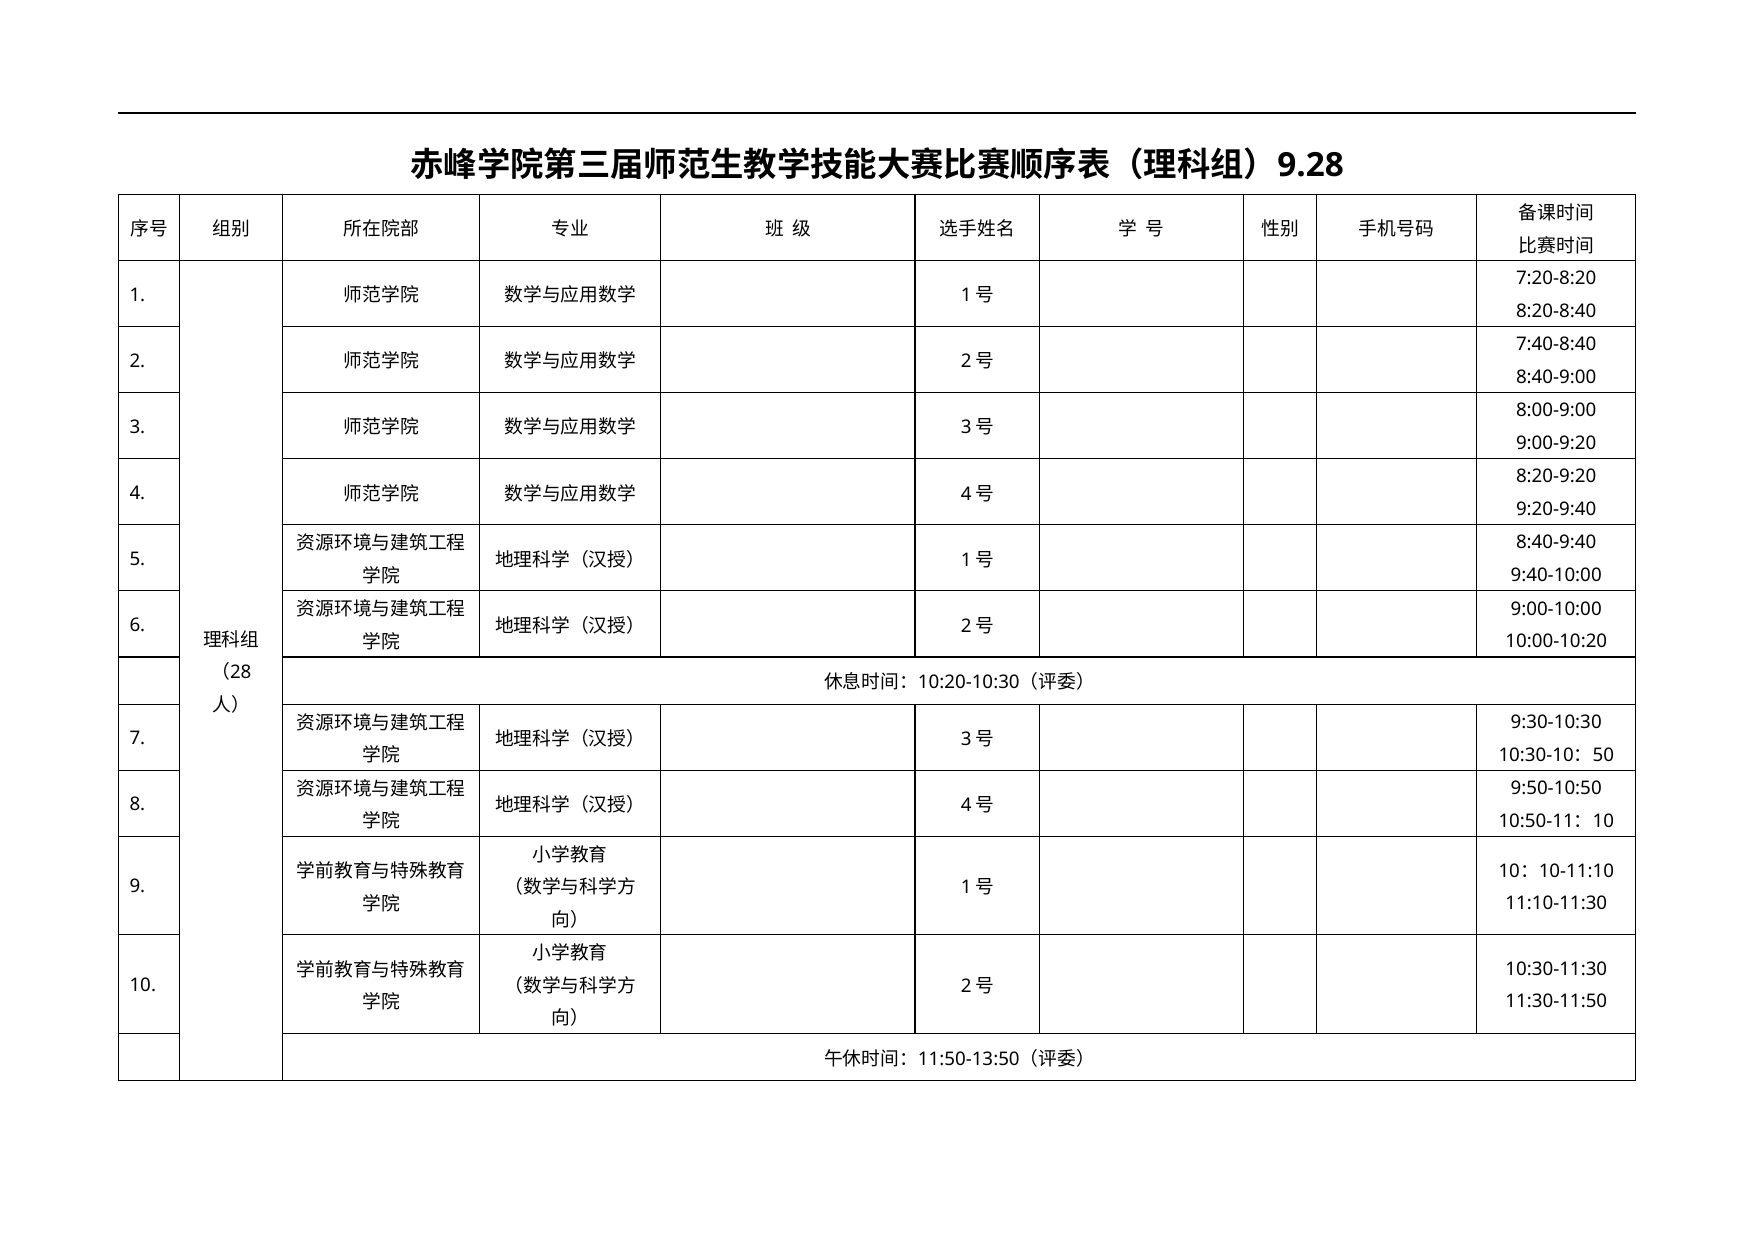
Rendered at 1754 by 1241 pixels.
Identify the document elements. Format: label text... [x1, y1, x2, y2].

table_cell 数学与应用数学 [480, 327, 660, 392]
table_cell 2号 [916, 935, 1039, 1033]
table_cell [1040, 771, 1243, 836]
table_cell 资源环境与建筑工程 学院 [283, 525, 479, 590]
table_cell 1号 [916, 837, 1039, 934]
table_cell [1040, 327, 1243, 392]
table_header 组别 [180, 195, 282, 260]
table_cell [1317, 771, 1476, 836]
table_cell [119, 658, 179, 704]
table_cell 1号 [916, 261, 1039, 326]
table_cell [1040, 459, 1243, 524]
text 赤峰学院第三届师范生教学技能大赛比赛顺序表（理科组）9.28 [118, 129, 1636, 194]
table_cell [119, 591, 179, 656]
table_cell 午休时间：11:50-13:50（评委） [283, 1034, 1635, 1080]
table_header 专业 [480, 195, 660, 260]
table_cell [119, 393, 179, 458]
table_cell [119, 935, 179, 1033]
table_cell [1040, 935, 1243, 1033]
table_cell 1号 [916, 525, 1039, 590]
table_cell 数学与应用数学 [480, 459, 660, 524]
table_cell 10：10-11:10 11:10-11:30 [1477, 837, 1635, 934]
table_cell [1317, 935, 1476, 1033]
table_cell [661, 705, 914, 770]
table_cell 小学教育 （数学与科学方向） [480, 935, 660, 1033]
table_cell [1244, 261, 1316, 326]
table_cell [119, 705, 179, 770]
table_header 学 号 [1040, 195, 1243, 260]
table_cell 休息时间：10:20-10:30（评委） [283, 658, 1635, 704]
table_cell 7:20-8:20 8:20-8:40 [1477, 261, 1635, 326]
table_cell [1317, 705, 1476, 770]
table_cell 师范学院 [283, 327, 479, 392]
table_header 选手姓名 [916, 195, 1039, 260]
table_cell [661, 525, 914, 590]
table_cell 资源环境与建筑工程 学院 [283, 591, 479, 656]
table_cell 9:30-10:30 10:30-10：50 [1477, 705, 1635, 770]
table_cell [1244, 591, 1316, 656]
table_cell 2号 [916, 591, 1039, 656]
table_cell 地理科学（汉授） [480, 705, 660, 770]
table_cell 4号 [916, 771, 1039, 836]
table_cell [1317, 327, 1476, 392]
table_cell [119, 459, 179, 524]
table_cell [1040, 261, 1243, 326]
table_cell 7:40-8:40 8:40-9:00 [1477, 327, 1635, 392]
table_cell [1244, 393, 1316, 458]
table_cell [661, 591, 914, 656]
table_cell [119, 327, 179, 392]
table_header 所在院部 [283, 195, 479, 260]
table_cell 地理科学（汉授） [480, 525, 660, 590]
table_cell 小学教育 （数学与科学方向） [480, 837, 660, 934]
table_cell 理科组 （28人） [180, 261, 282, 1080]
table_cell [661, 935, 914, 1033]
table_cell [661, 261, 914, 326]
table_cell [119, 261, 179, 326]
table_cell [1040, 837, 1243, 934]
table_cell [1040, 393, 1243, 458]
table_cell 地理科学（汉授） [480, 771, 660, 836]
table_cell [661, 393, 914, 458]
table_cell 数学与应用数学 [480, 393, 660, 458]
table_cell 3号 [916, 705, 1039, 770]
table_header 性别 [1244, 195, 1316, 260]
table_cell 3号 [916, 393, 1039, 458]
table_cell [661, 837, 914, 934]
table_cell 9:00-10:00 10:00-10:20 [1477, 591, 1635, 656]
table_cell 师范学院 [283, 459, 479, 524]
table_cell [119, 771, 179, 836]
table_cell [1317, 591, 1476, 656]
table_cell [1244, 459, 1316, 524]
table_cell 师范学院 [283, 261, 479, 326]
table_cell [1317, 459, 1476, 524]
table_cell 资源环境与建筑工程 学院 [283, 771, 479, 836]
table_cell [661, 459, 914, 524]
table_cell [661, 327, 914, 392]
table_cell [1244, 837, 1316, 934]
table_cell [1244, 935, 1316, 1033]
table_cell 地理科学（汉授） [480, 591, 660, 656]
table_cell [661, 771, 914, 836]
table_cell 8:00-9:00 9:00-9:20 [1477, 393, 1635, 458]
table_cell [1244, 705, 1316, 770]
table_cell [1040, 525, 1243, 590]
table_cell [1317, 393, 1476, 458]
table_cell 学前教育与特殊教育学院 [283, 935, 479, 1033]
table_cell [1244, 327, 1316, 392]
table_cell 2号 [916, 327, 1039, 392]
table_cell 10:30-11:30 11:30-11:50 [1477, 935, 1635, 1033]
table_cell 学前教育与特殊教育学院 [283, 837, 479, 934]
table_cell [1040, 591, 1243, 656]
table_cell [1317, 837, 1476, 934]
table_cell [119, 525, 179, 590]
table_cell 8:20-9:20 9:20-9:40 [1477, 459, 1635, 524]
table_cell [119, 837, 179, 934]
table_cell [119, 1034, 179, 1080]
table_cell [1317, 261, 1476, 326]
table_cell [1244, 525, 1316, 590]
table_header 班 级 [661, 195, 914, 260]
table_header 序号 [119, 195, 179, 260]
table_cell [1244, 771, 1316, 836]
table_cell 师范学院 [283, 393, 479, 458]
table_cell 8:40-9:40 9:40-10:00 [1477, 525, 1635, 590]
table_header 手机号码 [1317, 195, 1476, 260]
table_cell 数学与应用数学 [480, 261, 660, 326]
table_cell 资源环境与建筑工程 学院 [283, 705, 479, 770]
table_cell 4号 [916, 459, 1039, 524]
table_header 备课时间 比赛时间 [1477, 195, 1635, 260]
table_cell [1317, 525, 1476, 590]
table_cell 9:50-10:50 10:50-11：10 [1477, 771, 1635, 836]
table_cell [1040, 705, 1243, 770]
